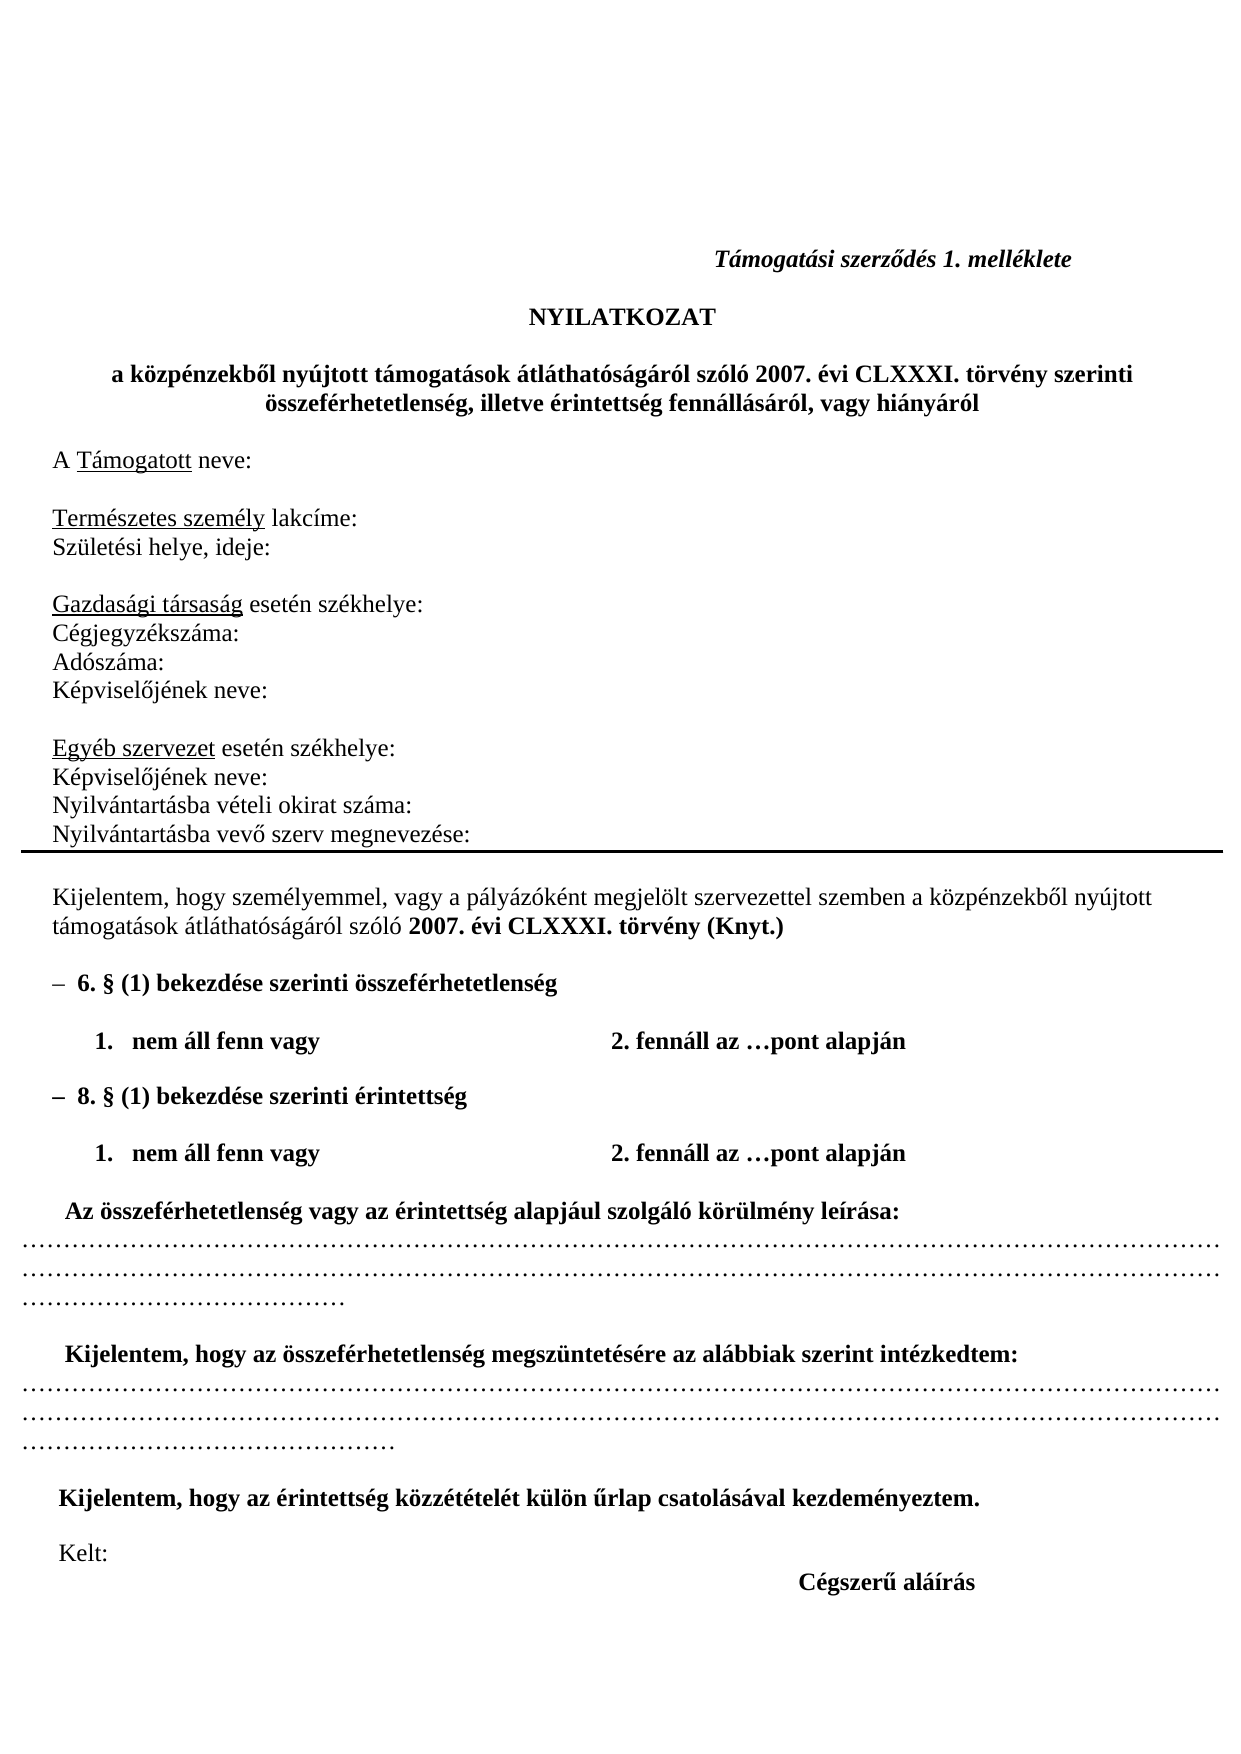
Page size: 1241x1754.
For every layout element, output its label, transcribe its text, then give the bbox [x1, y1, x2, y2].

text Az összeférhetetlenség vagy az érintettség alapjául szolgáló körülmény leírása: [21, 1196, 1223, 1224]
text Kijelentem, hogy az érintettség közzétételét külön űrlap csatolásával kezdeményeztem. [21, 1483, 1223, 1512]
text Nyilvántartásba vételi okirat száma: [21, 791, 1223, 819]
text Képviselőjének neve: [21, 676, 1223, 704]
text Egyéb szervezet esetén székhelye: [21, 733, 1223, 762]
text – 8. § (1) bekezdése szerinti érintettség [21, 1081, 1223, 1109]
text Cégszerű aláírás [463, 1567, 1223, 1596]
text Cégjegyzékszáma: [21, 618, 1223, 647]
text NYILATKOZAT [21, 302, 1223, 331]
text Gazdasági társaság esetén székhelye: [21, 589, 1223, 618]
text Kelt: [21, 1538, 1223, 1567]
text Adószáma: [21, 647, 1223, 676]
text Támogatási szerződés 1. melléklete [21, 244, 1223, 273]
text ……………………………………………………………………………………………………………………………………………………………………………………………………………………………………………………………………………………………………… [21, 1368, 1223, 1454]
text Természetes személy lakcíme: [21, 503, 1223, 532]
text a közpénzekből nyújtott támogatások átláthatóságáról szóló 2007. évi CLXXXI. törvény szerinti összeférhetetlenség, illetve érintettség fennállásáról, vagy hiányáról [21, 359, 1223, 417]
text ………………………………………………………………………………………………………………………………………………………………………………………………………………………………………………………………………………………………… [21, 1224, 1223, 1311]
text – 6. § (1) bekezdése szerinti összeférhetetlenség [21, 968, 1223, 997]
text támogatások átláthatóságáról szóló 2007. évi CLXXXI. törvény (Knyt.) [21, 911, 1223, 939]
text Képviselőjének neve: [21, 762, 1223, 791]
text Kijelentem, hogy személyemmel, vagy a pályázóként megjelölt szervezettel szemben a közpénzekből nyújtott [21, 882, 1223, 911]
text A Támogatott neve: [21, 446, 1223, 474]
text Nyilvántartásba vevő szerv megnevezése: [21, 819, 1223, 850]
list nem áll fenn vagy 2. fennáll az …pont alapján [94, 1026, 1223, 1054]
text Kijelentem, hogy az összeférhetetlenség megszüntetésére az alábbiak szerint intézkedtem: [21, 1339, 1223, 1368]
list nem áll fenn vagy 2. fennáll az …pont alapján [94, 1138, 1223, 1167]
text Születési helye, ideje: [21, 532, 1223, 561]
